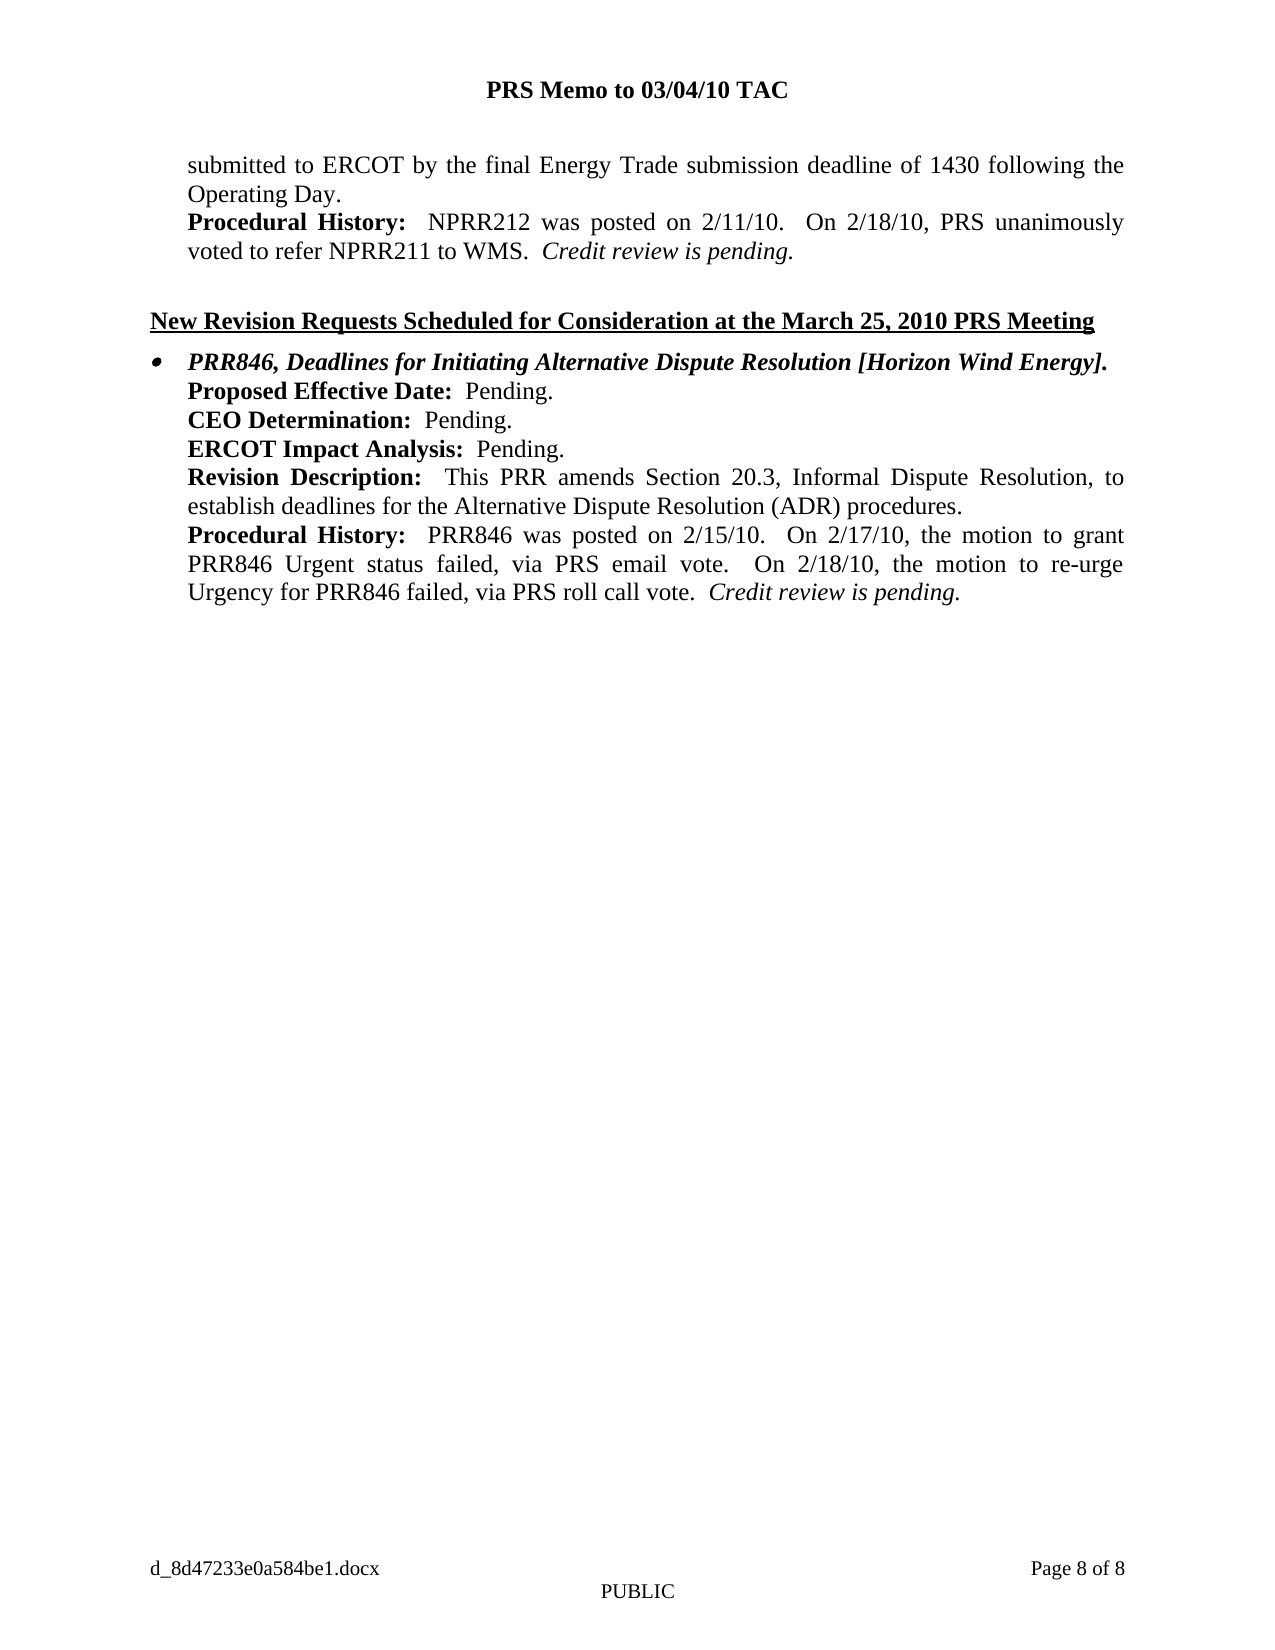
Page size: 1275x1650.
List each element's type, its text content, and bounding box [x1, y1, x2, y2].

text Revision Description: This PRR amends Section 20.3, Informal Dispute Resolution, to establish deadlines for the Alternative Dispute Resolution (ADR) procedures. [187, 462, 1125, 520]
text CEO Determination: Pending. [187, 405, 1125, 434]
text Procedural History: NPRR212 was posted on 2/11/10. On 2/18/10, PRS unanimously voted to refer NPRR211 to WMS. Credit review is pending. [187, 207, 1125, 265]
list PRR846, Deadlines for Initiating Alternative Dispute Resolution [Horizon Wind Energy]. [150, 347, 1125, 376]
text New Revision Requests Scheduled for Consideration at the March 25, 2010 PRS Meeting [150, 306, 1125, 335]
text ERCOT Impact Analysis: Pending. [187, 434, 1125, 462]
text Procedural History: PRR846 was posted on 2/15/10. On 2/17/10, the motion to grant PRR846 Urgent status failed, via PRS email vote. On 2/18/10, the motion to re-urge Urgency for PRR846 failed, via PRS roll call vote. Credit review is pending. [187, 520, 1125, 606]
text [187, 150, 1125, 207]
text Proposed Effective Date: Pending. [187, 376, 1125, 405]
